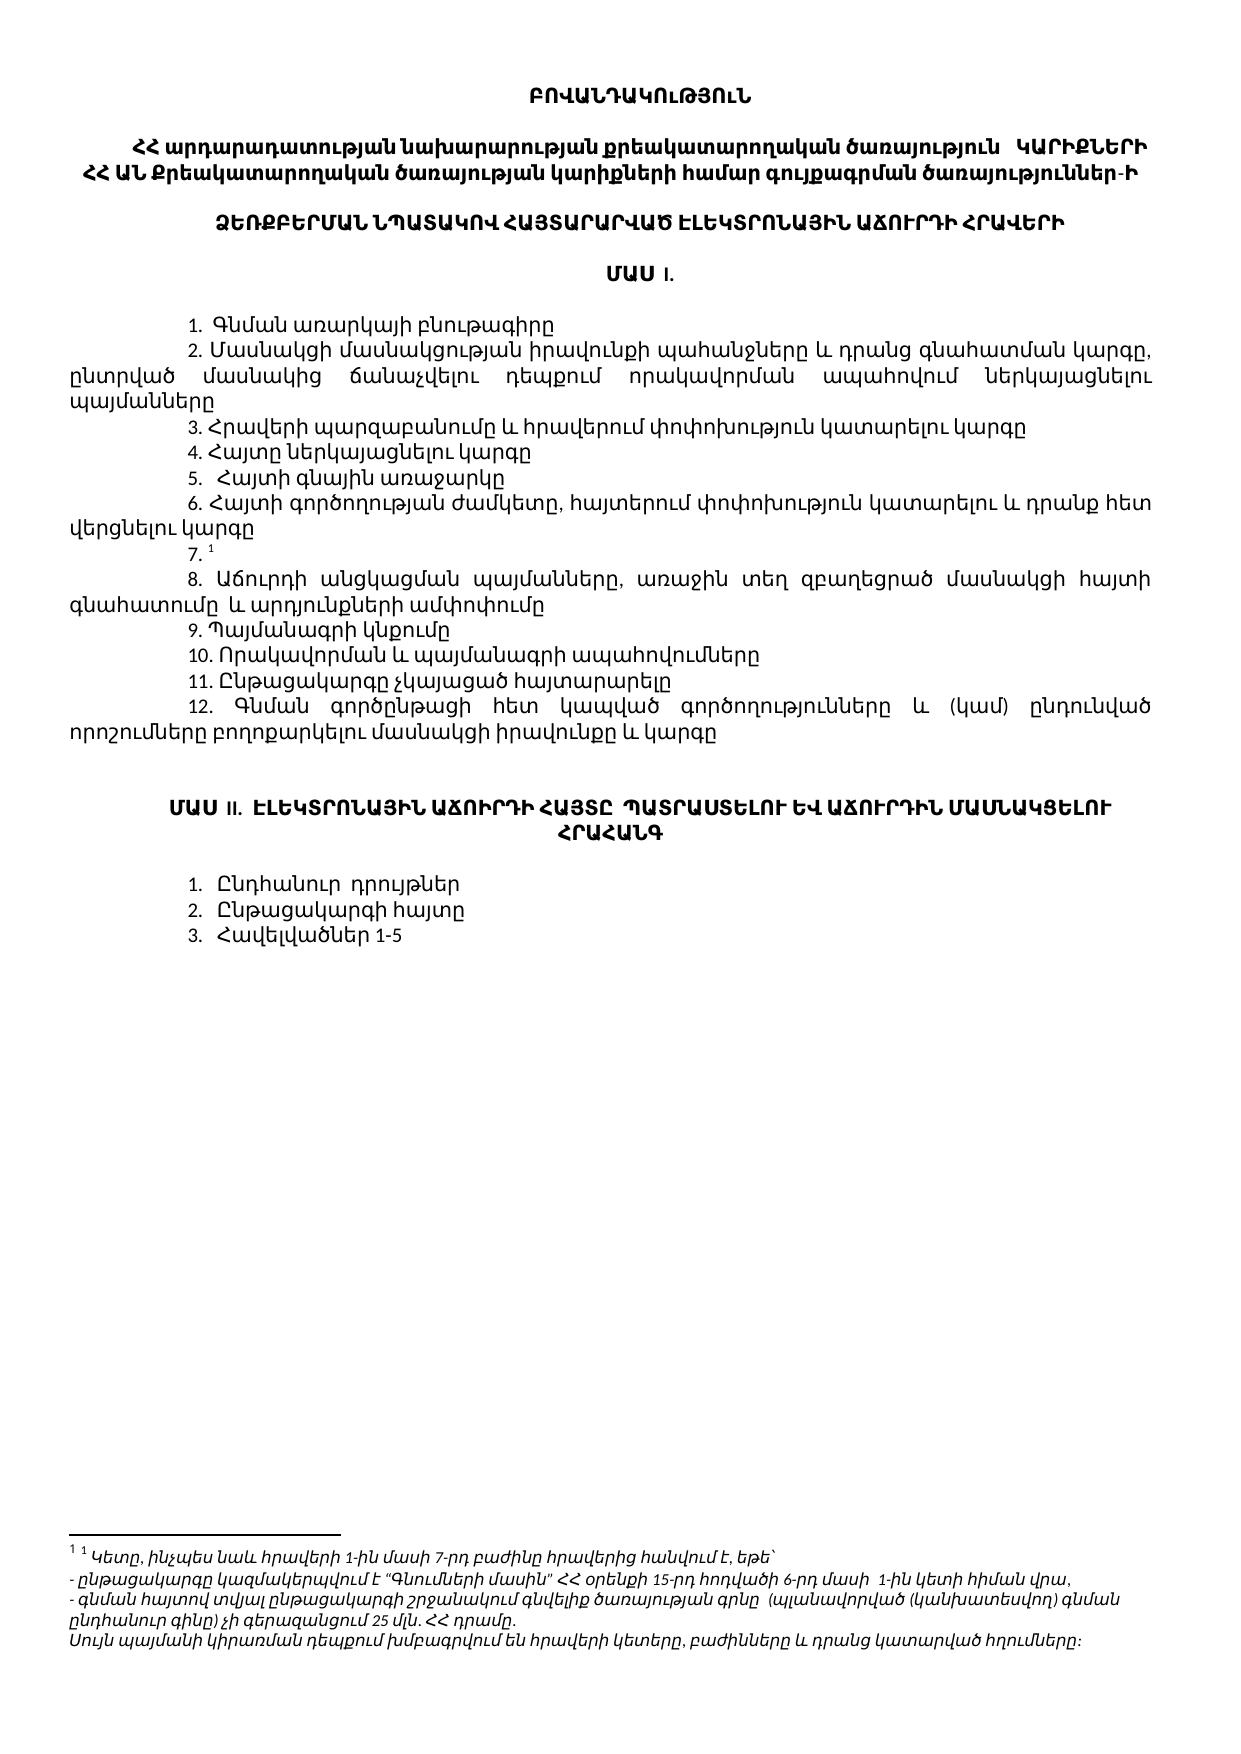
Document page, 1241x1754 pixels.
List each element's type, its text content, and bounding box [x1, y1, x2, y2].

text 9. Պայմանագրի կնքումը [69, 617, 1152, 643]
text 11. Ընթացակարգը չկայացած հայտարարելը [69, 668, 1152, 693]
text 12. Գնման գործընթացի հետ կապված գործողությունները և (կամ) ընդունված որոշումները բողոքարկելու մասնակցի իրավունքը և կարգը [69, 693, 1152, 744]
text 3. Հավելվածներ 1-5 [69, 922, 1152, 948]
text 5. Հայտի գնային առաջարկը [69, 465, 1152, 490]
text 1. Գնման առարկայի բնութագիրը [69, 312, 1152, 338]
text 2. Մասնակցի մասնակցության իրավունքի պահանջները և դրանց գնահատման կարգը, ընտրված մասնակից ճանաչվելու դեպքում որակավորման ապահովում ներկայացնելու պայմանները [69, 338, 1152, 414]
text 10. Որակավորման և պայմանագրի ապահովումները [69, 643, 1152, 668]
text 7. [69, 541, 1152, 566]
text ՁԵՌՔԲԵՐՄԱՆ ՆՊԱՏԱԿՈՎ ՀԱՅՏԱՐԱՐՎԱԾ ԷԼԵԿՏՐՈՆԱՅԻՆ ԱՃՈՒՐԴԻ ՀՐԱՎԵՐԻ [69, 211, 1152, 236]
text 8. Աճուրդի անցկացման պայմանները, առաջին տեղ զբաղեցրած մասնակցի հայտի գնահատումը և արդյունքների ամփոփումը [69, 566, 1152, 617]
text ՀՀ արդարադատության նախարարության քրեակատարողական ծառայություն ԿԱՐԻՔՆԵՐԻ ՀՀ ԱՆ Քրեակատարողական ծառայության կարիքների համար գույքագրման ծառայություններ-Ի [69, 134, 1152, 185]
text 4. Հայտը ներկայացնելու կարգը [69, 439, 1152, 465]
text ԲՈՎԱՆԴԱԿՈւԹՅՈւՆ [69, 83, 1152, 109]
text 1. Ընդհանուր դրույթներ [69, 871, 1152, 897]
text 3. Հրավերի պարզաբանումը և հրավերում փոփոխություն կատարելու կարգը [69, 414, 1152, 439]
text 6. Հայտի գործողության ժամկետը, հայտերում փոփոխություն կատարելու և դրանք հետ վերցնելու կարգը [69, 490, 1152, 541]
text 2. Ընթացակարգի հայտը [69, 897, 1152, 922]
text ՄԱՍ I. [69, 261, 1152, 287]
text ՄԱՍ II. ԷԼԵԿՏՐՈՆԱՅԻՆ ԱՃՈԻՐԴԻ ՀԱՅՏԸ ՊԱՏՐԱՍՏԵԼՈՒ ԵՎ ԱՃՈՒՐԴԻՆ ՄԱՍՆԱԿՑԵԼՈՒ ՀՐԱՀԱՆԳ [69, 795, 1152, 846]
